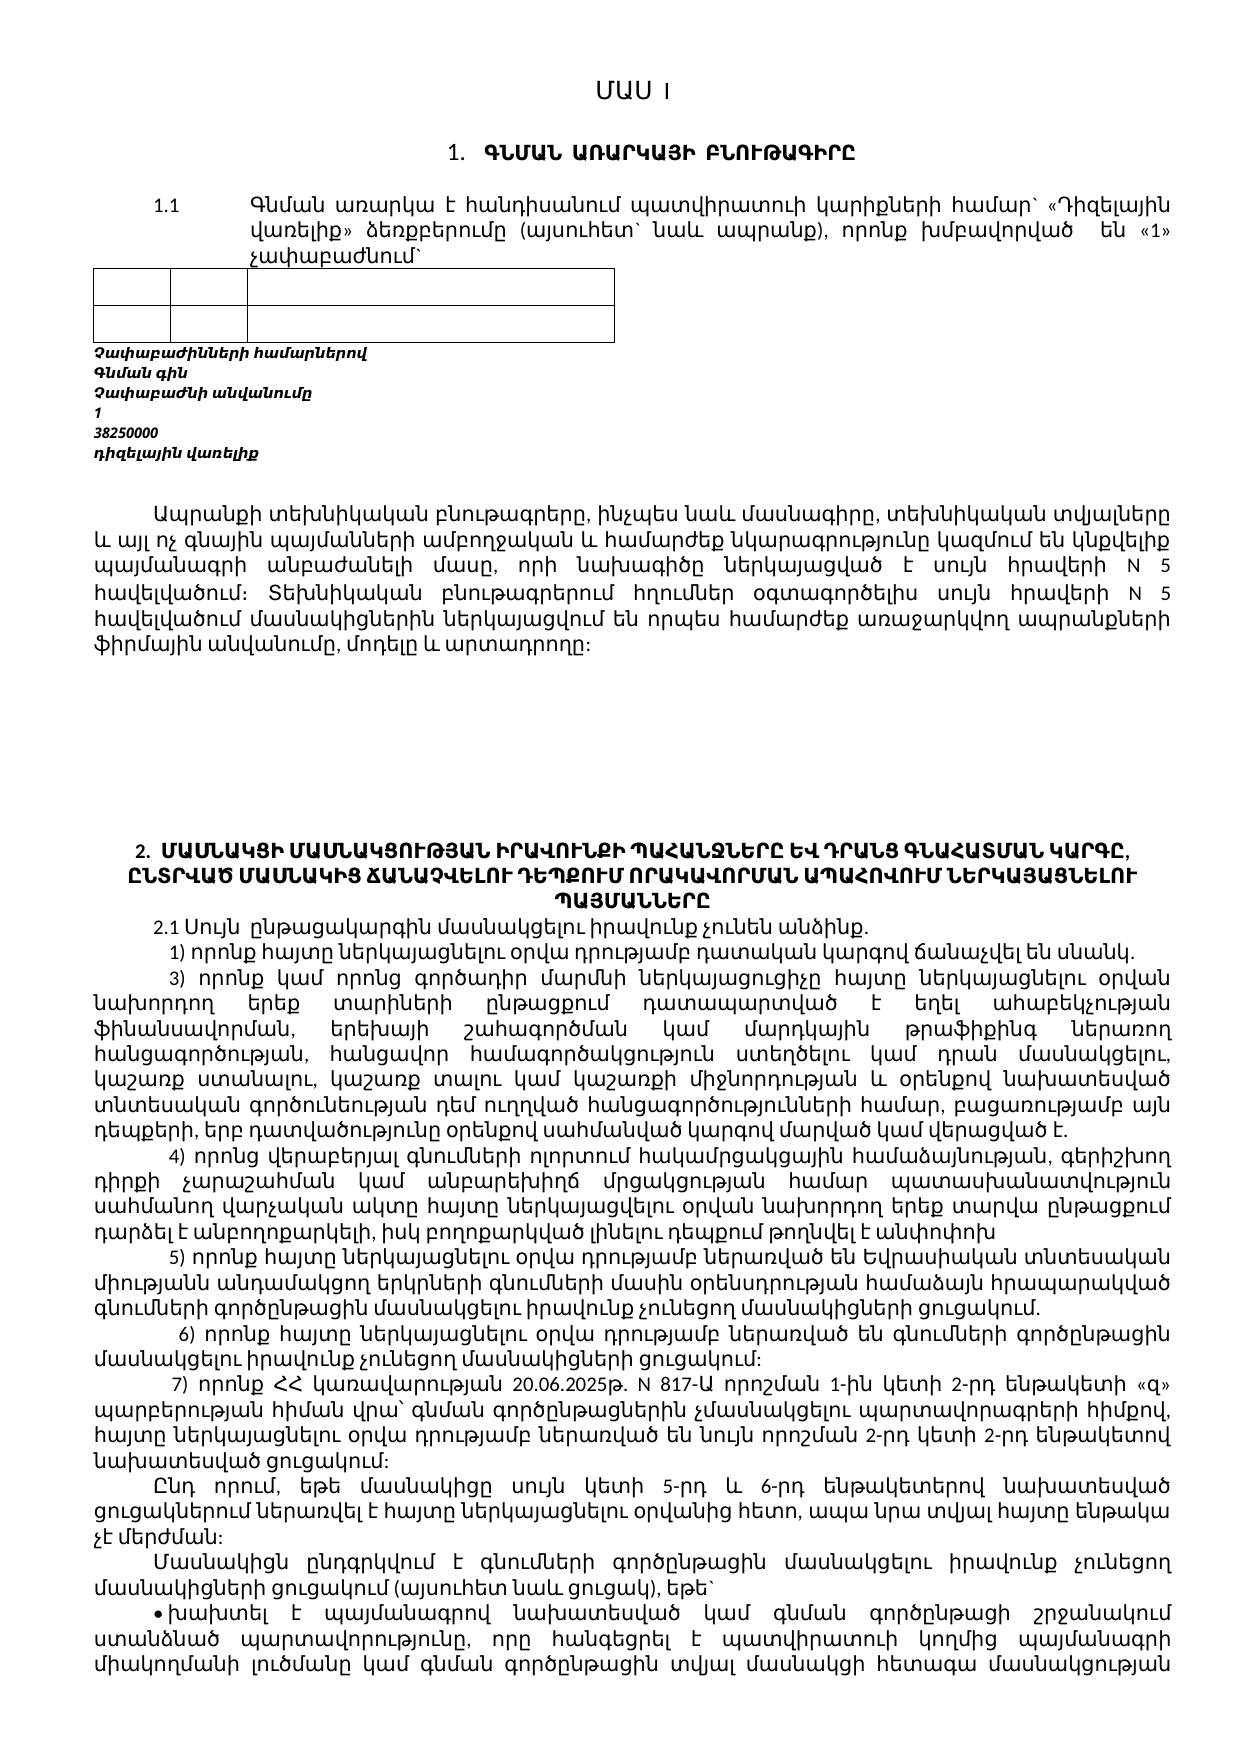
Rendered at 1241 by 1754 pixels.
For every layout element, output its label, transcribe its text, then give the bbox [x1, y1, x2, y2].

text 1) որոնք հայտը ներկայացնելու օրվա դրությամբ դատական կարգով ճանաչվել են սնանկ. [94, 939, 1171, 965]
text Ապրանքի տեխնիկական բնութագրերը, ինչպես նաև մասնագիրը, տեխնիկական տվյալները և այլ ոչ գնային պայմանների ամբողջական և համարժեք նկարագրությունը կազմում են կնքվելիք պայմանագրի անբաժանելի մասը, որի նախագիծը ներկայացված է սույն հրավերի N 5 հավելվածում։ Տեխնիկական բնութագրերում հղումներ օգտագործելիս սույն հրավերի N 5 հավելվածում մասնակիցներին ներկայացվում են որպես համարժեք առաջարկվող ապրանքների ֆիրմային անվանումը, մոդելը և արտադրողը: [94, 501, 1171, 657]
subtitle Գնման առարկա է հանդիսանում պատվիրատուի կարիքների համար` «Դիզելային վառելիք» ձեռքբերումը (այսուհետ` նաև ապրանք), որոնք խմբավորված են «1» չափաբաժնում` [153, 192, 1171, 268]
text Ընդ որում, եթե մասնակիցը սույն կետի 5-րդ և 6-րդ ենթակետերով նախատեսված ցուցակներում ներառվել է հայտը ներկայացնելու օրվանից հետո, ապա նրա տվյալ հայտը ենթակա չէ մերժման: [94, 1473, 1171, 1549]
text 6) որոնք հայտը ներկայացնելու օրվա դրությամբ ներառված են գնումների գործընթացին մասնակցելու իրավունք չունեցող մասնակիցների ցուցակում: [94, 1321, 1171, 1372]
list ԳՆՄԱՆ ԱՌԱՐԿԱՅԻ ԲՆՈՒԹԱԳԻՐԸ [131, 136, 1171, 167]
text 7) որոնք ՀՀ կառավարության 20.06.2025թ. N 817-Ա որոշման 1-ին կետի 2-րդ ենթակետի «զ» պարբերության հիման վրա՝ գնման գործընթացներին չմասնակցելու պարտավորագրերի հիմքով, հայտը ներկայացնելու օրվա դրությամբ ներառված են նույն որոշման 2-րդ կետի 2-րդ ենթակետով նախատեսված ցուցակում: [94, 1372, 1171, 1473]
text 4) որոնց վերաբերյալ գնումների ոլորտում հակամրցակցային համաձայնության, գերիշխող դիրքի չարաշահման կամ անբարեխիղճ մրցակցության համար պատասխանատվություն սահմանող վարչական ակտը հայտը ներկայացվելու օրվան նախորդող երեք տարվա ընթացքում դարձել է անբողոքարկելի, իսկ բողոքարկված լինելու դեպքում թողնվել է անփոփոխ [94, 1143, 1171, 1244]
text 2.1 Սույն ընթացակարգին մասնակցելու իրավունք չունեն անձինք. [94, 914, 1171, 939]
text 5) որոնք հայտը ներկայացնելու օրվա դրությամբ ներառված են Եվրասիական տնտեսական միությանն անդամակցող երկրների գնումների մասին օրենսդրության համաձայն հրապարակված գնումների գործընթացին մասնակցելու իրավունք չունեցող մասնակիցների ցուցակում. [94, 1244, 1171, 1321]
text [94, 1600, 1171, 1677]
text Մասնակիցն ընդգրկվում է գնումների գործընթացին մասնակցելու իրավունք չունեցող մասնակիցների ցուցակում (այսուհետ նաև ցուցակ), եթե` [94, 1549, 1171, 1600]
text 3) որոնք կամ որոնց գործադիր մարմնի ներկայացուցիչը հայտը ներկայացնելու օրվան նախորդող երեք տարիների ընթացքում դատապարտված է եղել ահաբեկչության ֆինանսավորման, երեխայի շահագործման կամ մարդկային թրաֆիքինգ ներառող հանցագործության, հանցավոր համագործակցություն ստեղծելու կամ դրան մասնակցելու, կաշառք ստանալու, կաշառք տալու կամ կաշառքի միջնորդության և օրենքով նախատեսված տնտեսական գործունեության դեմ ուղղված հանցագործությունների համար, բացառությամբ այն դեպքերի, երբ դատվածությունը օրենքով սահմանված կարգով մարված կամ վերացված է. [94, 965, 1171, 1143]
text 2. ՄԱՍՆԱԿՑԻ ՄԱՍՆԱԿՑՈՒԹՅԱՆ ԻՐԱՎՈՒՆՔԻ ՊԱՀԱՆՋՆԵՐԸ ԵՎ ԴՐԱՆՑ ԳՆԱՀԱՏՄԱՆ ԿԱՐԳԸ, ԸՆՏՐՎԱԾ ՄԱՍՆԱԿԻՑ ՃԱՆԱՉՎԵԼՈՒ ԴԵՊՔՈՒՄ ՈՐԱԿԱՎՈՐՄԱՆ ԱՊԱՀՈՎՈՒՄ ՆԵՐԿԱՅԱՑՆԵԼՈՒ ՊԱՅՄԱՆՆԵՐԸ [94, 838, 1171, 914]
text ՄԱՍ I [94, 75, 1171, 106]
